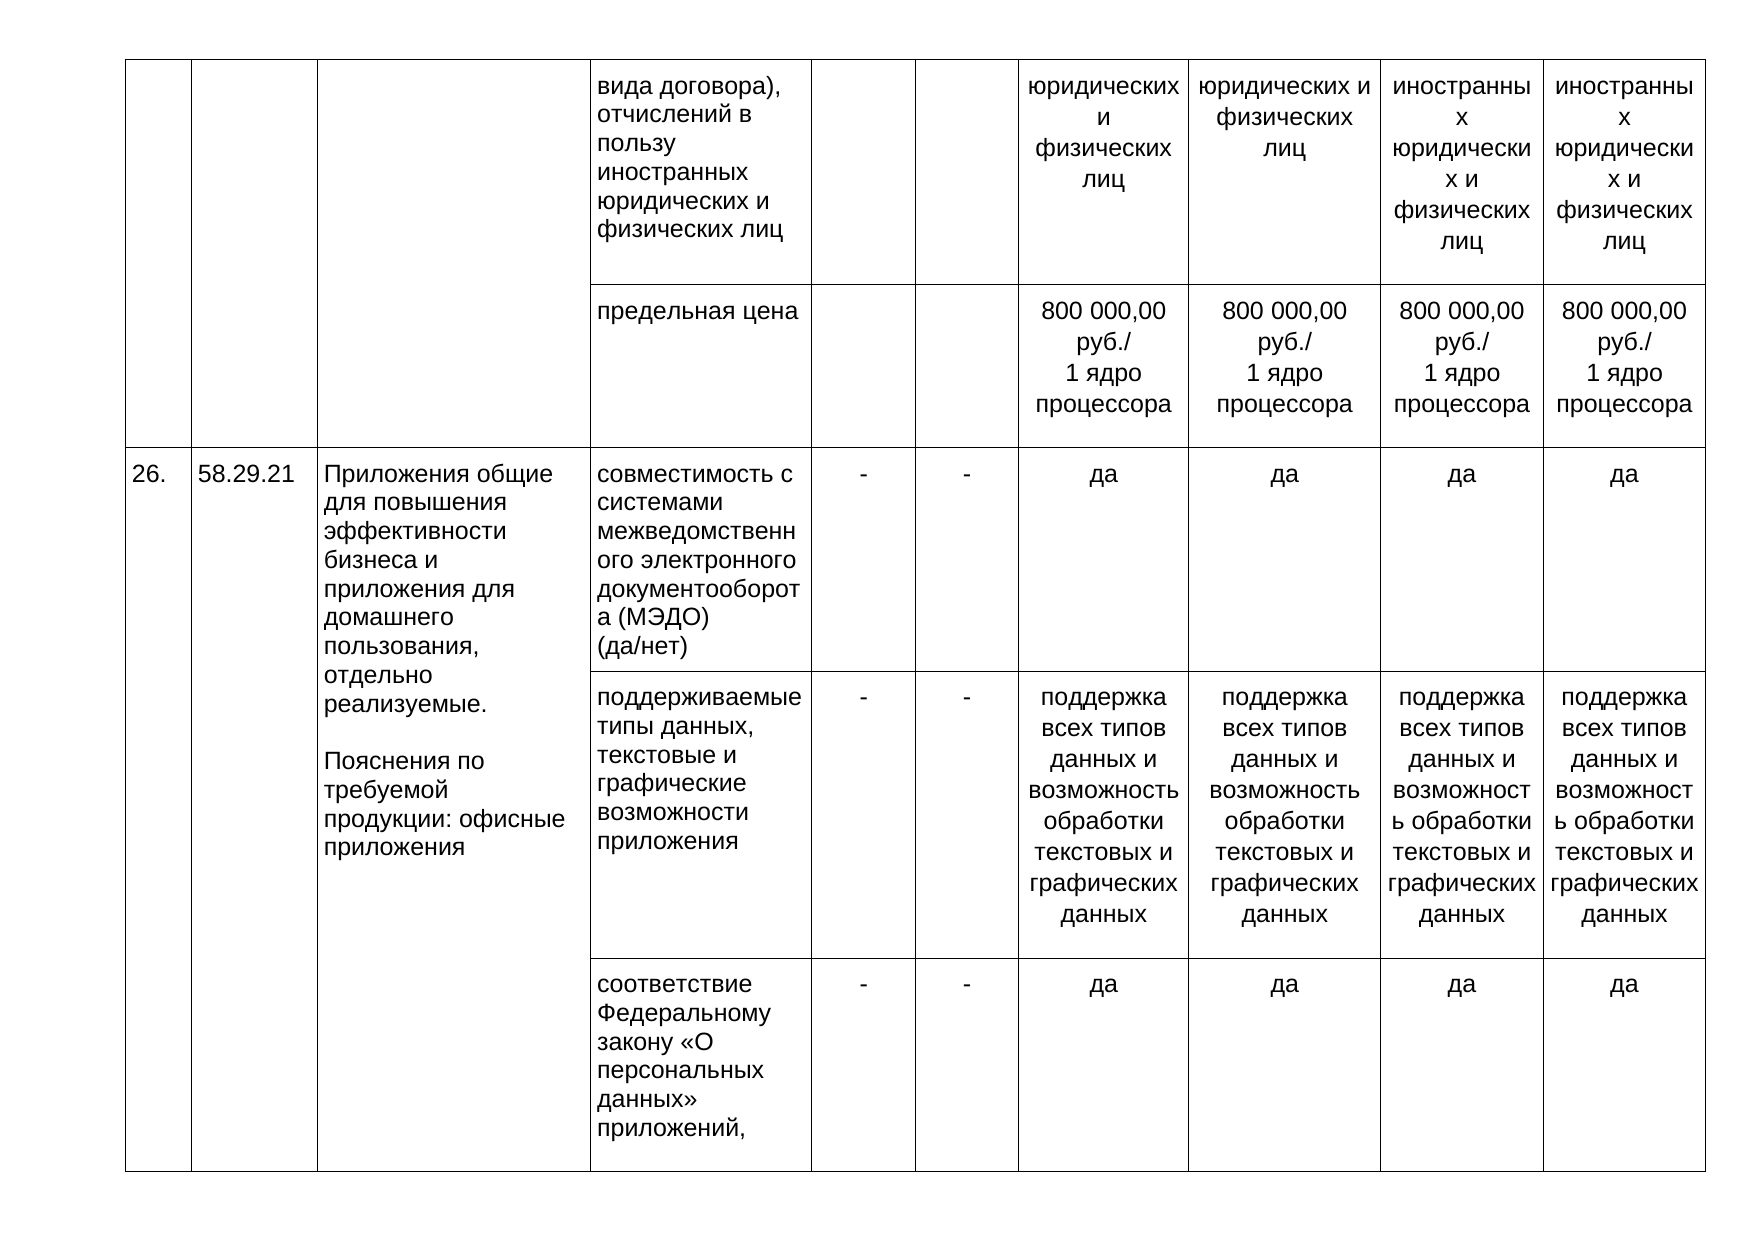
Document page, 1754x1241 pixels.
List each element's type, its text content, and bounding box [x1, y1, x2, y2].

table_cell поддерживаемые типы данных, текстовые и графические возможности приложения [591, 672, 811, 958]
table_cell 800 000,00 руб./ 1 ядро процессора [1019, 285, 1188, 447]
table_cell поддержка всех типов данных и возможность обработки текстовых и графических данных [1381, 672, 1543, 958]
table_cell да [1189, 448, 1380, 671]
table_cell - [812, 448, 915, 671]
table_cell да [1544, 448, 1705, 671]
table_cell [1381, 60, 1543, 284]
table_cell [1019, 959, 1188, 1171]
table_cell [1189, 959, 1380, 1171]
table_cell - [916, 672, 1018, 958]
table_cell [591, 959, 811, 1171]
table_cell поддержка всех типов данных и возможность обработки текстовых и графических данных [1544, 672, 1705, 958]
table_cell 58.29.21 [192, 448, 317, 1171]
table_cell [916, 285, 1018, 447]
table_cell [812, 285, 915, 447]
table_cell Приложения общие для повышения эффективности бизнеса и приложения для домашнего пользования, отдельно реализуемые. Пояснения по требуемой продукции: офисные приложения [318, 448, 590, 1171]
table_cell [1544, 60, 1705, 284]
table_cell 800 000,00 руб./ 1 ядро процессора [1544, 285, 1705, 447]
table_cell поддержка всех типов данных и возможность обработки текстовых и графических данных [1019, 672, 1188, 958]
table_cell 26. [126, 448, 191, 1171]
table_cell - [916, 959, 1018, 1171]
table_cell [1189, 60, 1380, 284]
table_cell - [916, 60, 1018, 284]
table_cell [1381, 959, 1543, 1171]
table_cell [591, 60, 811, 284]
table_cell - [812, 672, 915, 958]
table_cell да [1019, 448, 1188, 671]
table_cell предельная цена [591, 285, 811, 447]
table_cell - [812, 60, 915, 284]
table_cell 800 000,00 руб./ 1 ядро процессора [1381, 285, 1543, 447]
table_cell 800 000,00 руб./ 1 ядро процессора [1189, 285, 1380, 447]
table_cell - [812, 959, 915, 1171]
table_cell поддержка всех типов данных и возможность обработки текстовых и графических данных [1189, 672, 1380, 958]
table_cell да [1381, 448, 1543, 671]
table_cell - [916, 448, 1018, 671]
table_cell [1544, 959, 1705, 1171]
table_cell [1019, 60, 1188, 284]
table_cell совместимость с системами межведомственного электронного документооборота (МЭДО) (да/нет) [591, 448, 811, 671]
